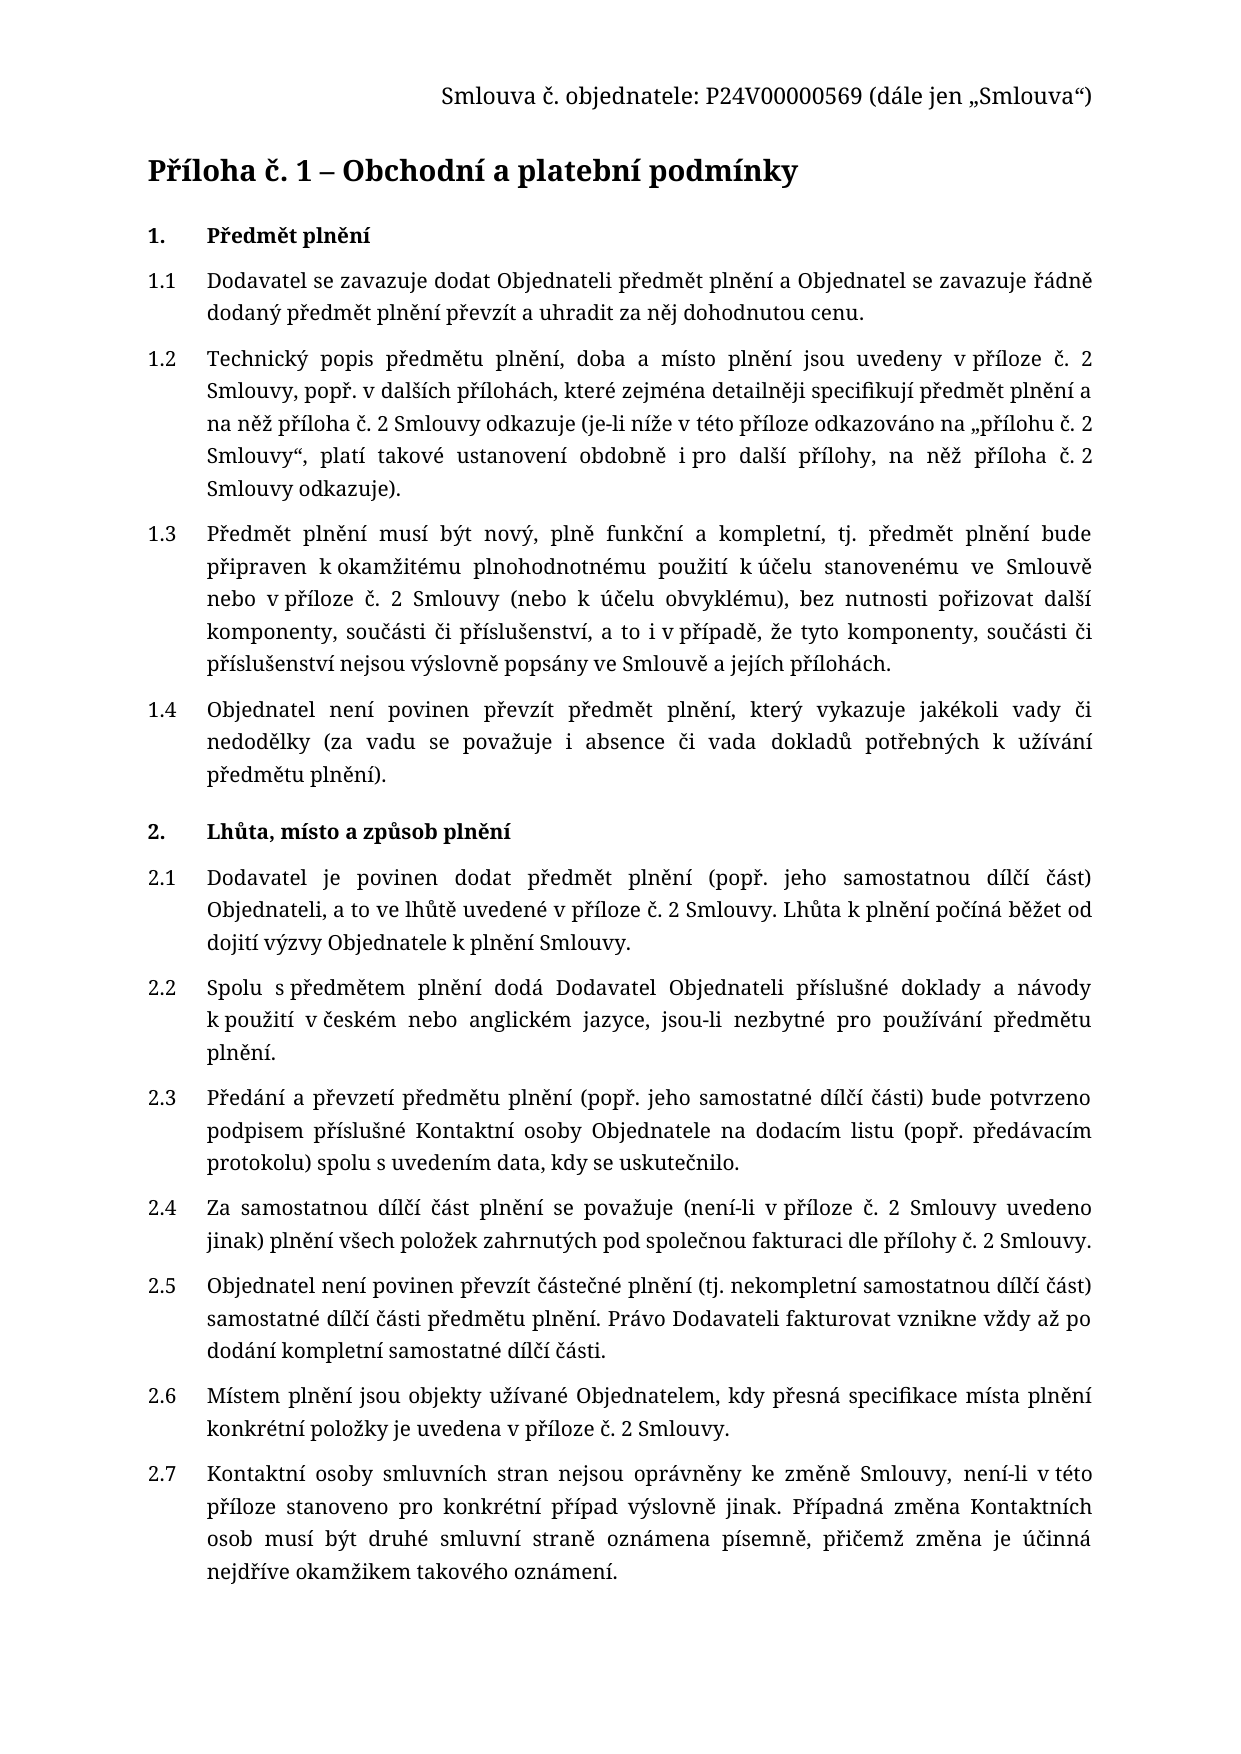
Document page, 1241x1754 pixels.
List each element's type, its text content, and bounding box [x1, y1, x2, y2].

list Technický popis předmětu plnění, doba a místo plnění jsou uvedeny v příloze č. 2 Smlouvy, popř. v dalších přílohách, které zejména detailněji specifikují předmět plnění a na něž příloha č. 2 Smlouvy odkazuje (je-li níže v této příloze odkazováno na „přílohu č. 2 Smlouvy“, platí takové ustanovení obdobně i pro další přílohy, na něž příloha č. 2 Smlouvy odkazuje). [148, 344, 1093, 502]
list Dodavatel se zavazuje dodat Objednateli předmět plnění a Objednatel se zavazuje řádně dodaný předmět plnění převzít a uhradit za něj dohodnutou cenu. [148, 266, 1093, 327]
list Lhůta, místo a způsob plnění [148, 817, 1093, 846]
list Za samostatnou dílčí část plnění se považuje (není-li v příloze č. 2 Smlouvy uvedeno jinak) plnění všech položek zahrnutých pod společnou fakturaci dle přílohy č. 2 Smlouvy. [148, 1193, 1093, 1254]
list Dodavatel je povinen dodat předmět plnění (popř. jeho samostatnou dílčí část) Objednateli, a to ve lhůtě uvedené v příloze č. 2 Smlouvy. Lhůta k plnění počíná běžet od dojití výzvy Objednatele k plnění Smlouvy. [148, 863, 1093, 956]
list Kontaktní osoby smluvních stran nejsou oprávněny ke změně Smlouvy, není-li v této příloze stanoveno pro konkrétní případ výslovně jinak. Případná změna Kontaktních osob musí být druhé smluvní straně oznámena písemně, přičemž změna je účinná nejdříve okamžikem takového oznámení. [148, 1459, 1093, 1586]
list Předmět plnění [148, 221, 1093, 249]
list Spolu s předmětem plnění dodá Dodavatel Objednateli příslušné doklady a návody k použití v českém nebo anglickém jazyce, jsou-li nezbytné pro používání předmětu plnění. [148, 973, 1093, 1067]
list Objednatel není povinen převzít částečné plnění (tj. nekompletní samostatnou dílčí část) samostatné dílčí části předmětu plnění. Právo Dodavateli fakturovat vznikne vždy až po dodání kompletní samostatné dílčí části. [148, 1271, 1093, 1365]
list Místem plnění jsou objekty užívané Objednatelem, kdy přesná specifikace místa plnění konkrétní položky je uvedena v příloze č. 2 Smlouvy. [148, 1382, 1093, 1443]
list Objednatel není povinen převzít předmět plnění, který vykazuje jakékoli vady či nedodělky (za vadu se považuje i absence či vada dokladů potřebných k užívání předmětu plnění). [148, 695, 1093, 788]
list Předmět plnění musí být nový, plně funkční a kompletní, tj. předmět plnění bude připraven k okamžitému plnohodnotnému použití k účelu stanovenému ve Smlouvě nebo v příloze č. 2 Smlouvy (nebo k účelu obvyklému), bez nutnosti pořizovat další komponenty, součásti či příslušenství, a to i v případě, že tyto komponenty, součásti či příslušenství nejsou výslovně popsány ve Smlouvě a jejích přílohách. [148, 519, 1093, 678]
list Předání a převzetí předmětu plnění (popř. jeho samostatné dílčí části) bude potvrzeno podpisem příslušné Kontaktní osoby Objednatele na dodacím listu (popř. předávacím protokolu) spolu s uvedením data, kdy se uskutečnilo. [148, 1083, 1093, 1177]
text Příloha č. 1 – Obchodní a platební podmínky [148, 150, 1093, 190]
